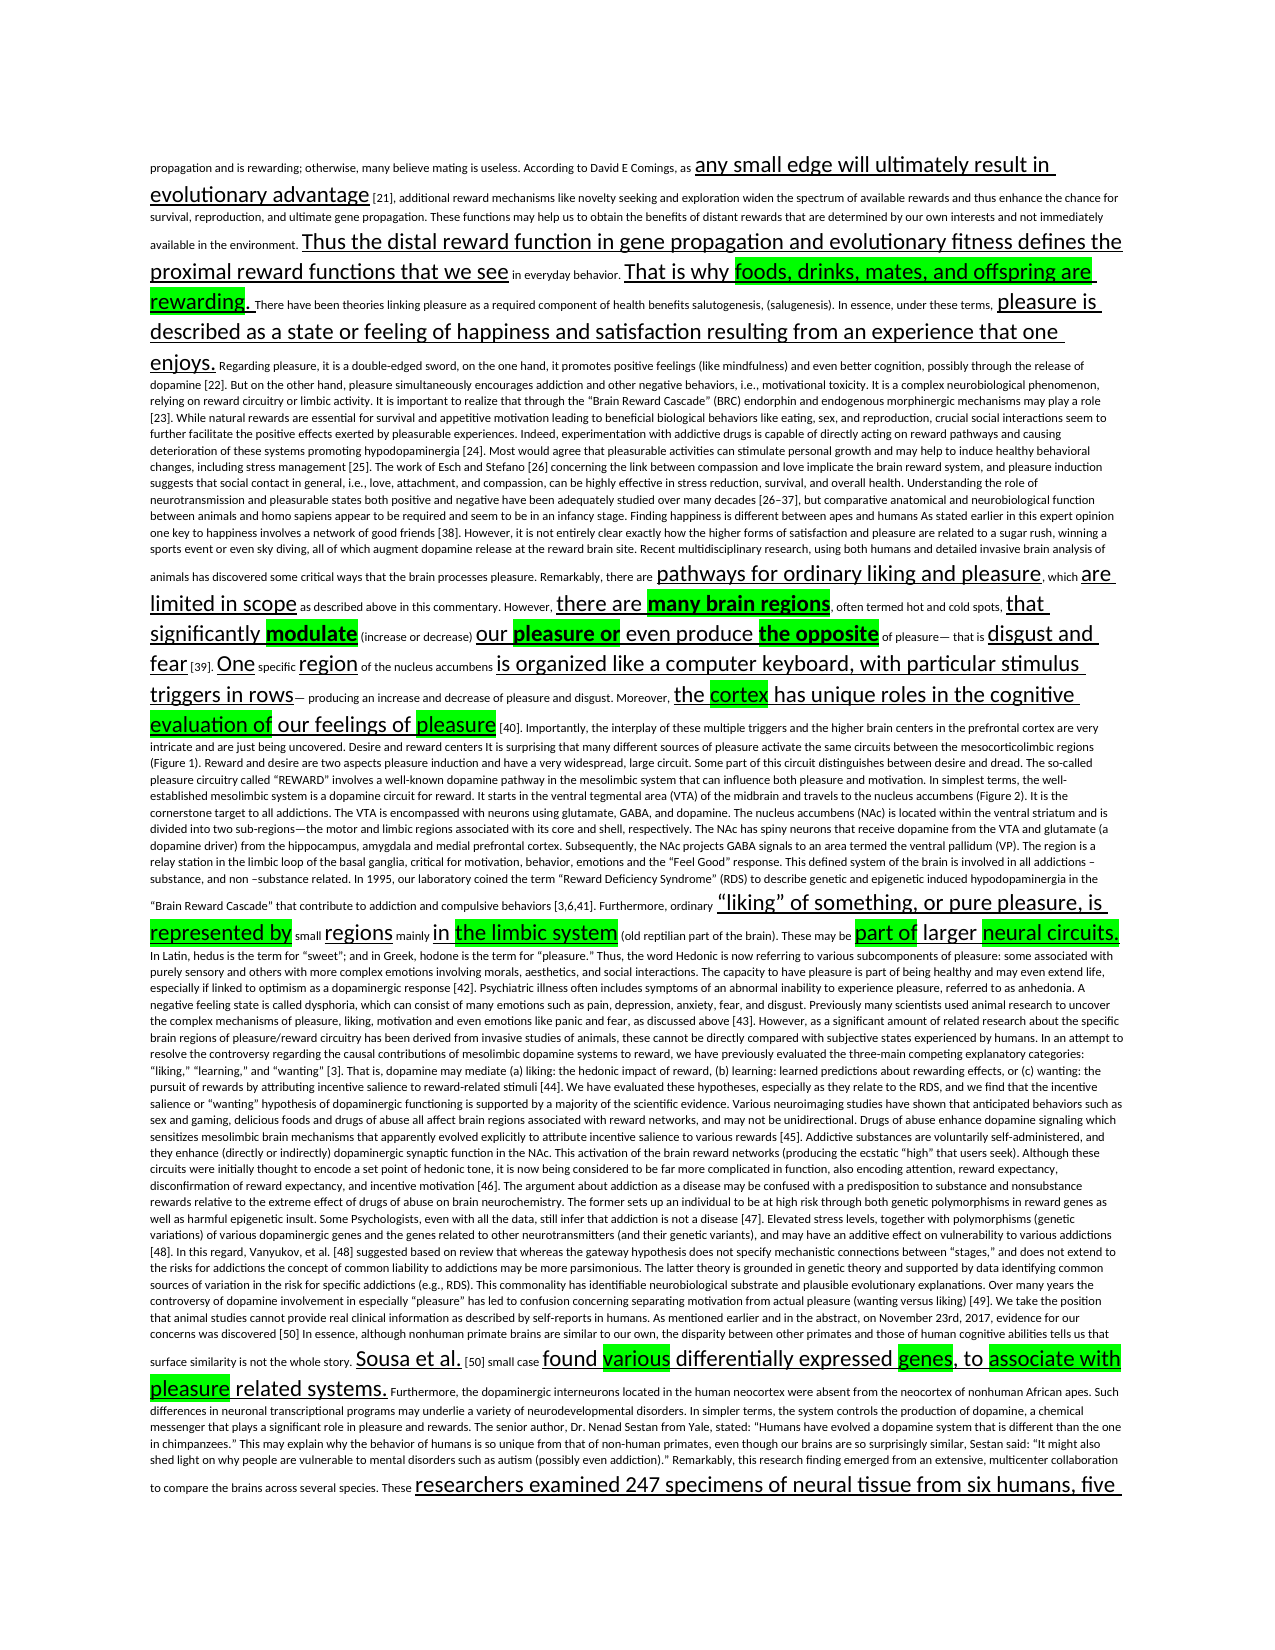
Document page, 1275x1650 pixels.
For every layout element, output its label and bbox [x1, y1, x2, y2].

text [150, 150, 1125, 1498]
